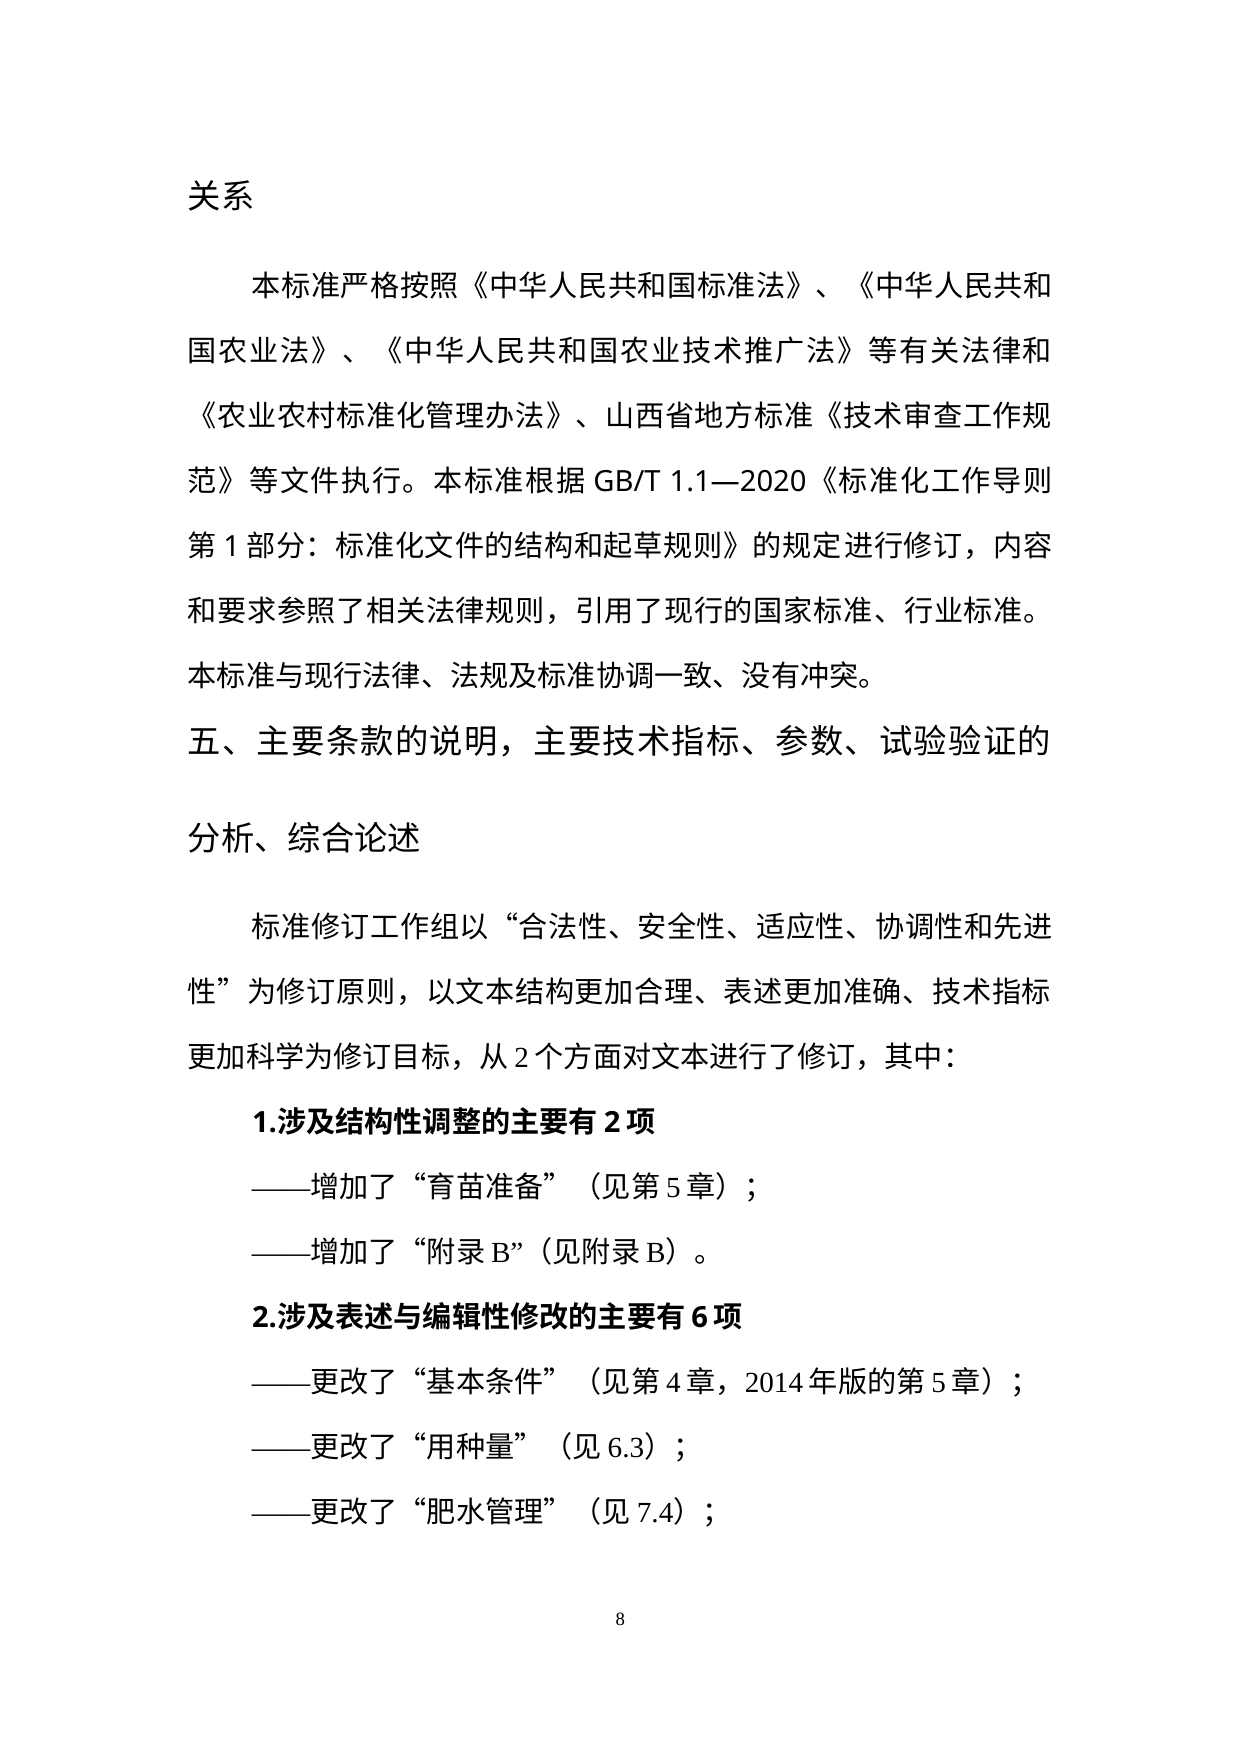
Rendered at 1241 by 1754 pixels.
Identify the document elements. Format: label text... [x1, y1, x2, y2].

text 标准修订工作组以“合法性、安全性、适应性、协调性和先进性”为修订原则，以文本结构更加合理、表述更加准确、技术指标更加科学为修订目标，从2个方面对文本进行了修订，其中： [187, 893, 1053, 1088]
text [187, 162, 1053, 227]
text ——更改了“用种量”（见6.3）； [187, 1413, 1053, 1478]
text ——更改了“基本条件”（见第4章，2014年版的第5章）； [187, 1348, 1053, 1413]
text 本标准严格按照《中华人民共和国标准法》、《中华人民共和国农业法》、《中华人民共和国农业技术推广法》等有关法律和《农业农村标准化管理办法》、山西省地方标准《技术审查工作规范》等文件执行。本标准根据GB/T 1.1—2020《标准化工作导则 第1部分：标准化文件的结构和起草规则》的规定进行修订，内容和要求参照了相关法律规则，引用了现行的国家标准、行业标准。本标准与现行法律、法规及标准协调一致、没有冲突。 [187, 251, 1053, 706]
text ——增加了“附录B”（见附录B）。 [187, 1218, 1053, 1283]
text 1.涉及结构性调整的主要有2项 [187, 1088, 1053, 1153]
text 2.涉及表述与编辑性修改的主要有6项 [187, 1283, 1053, 1348]
text ——更改了“肥水管理”（见7.4）； [187, 1478, 1053, 1543]
text ——增加了“育苗准备”（见第5章）； [187, 1153, 1053, 1218]
text 五、主要条款的说明，主要技术指标、参数、试验验证的分析、综合论述 [187, 706, 1053, 868]
